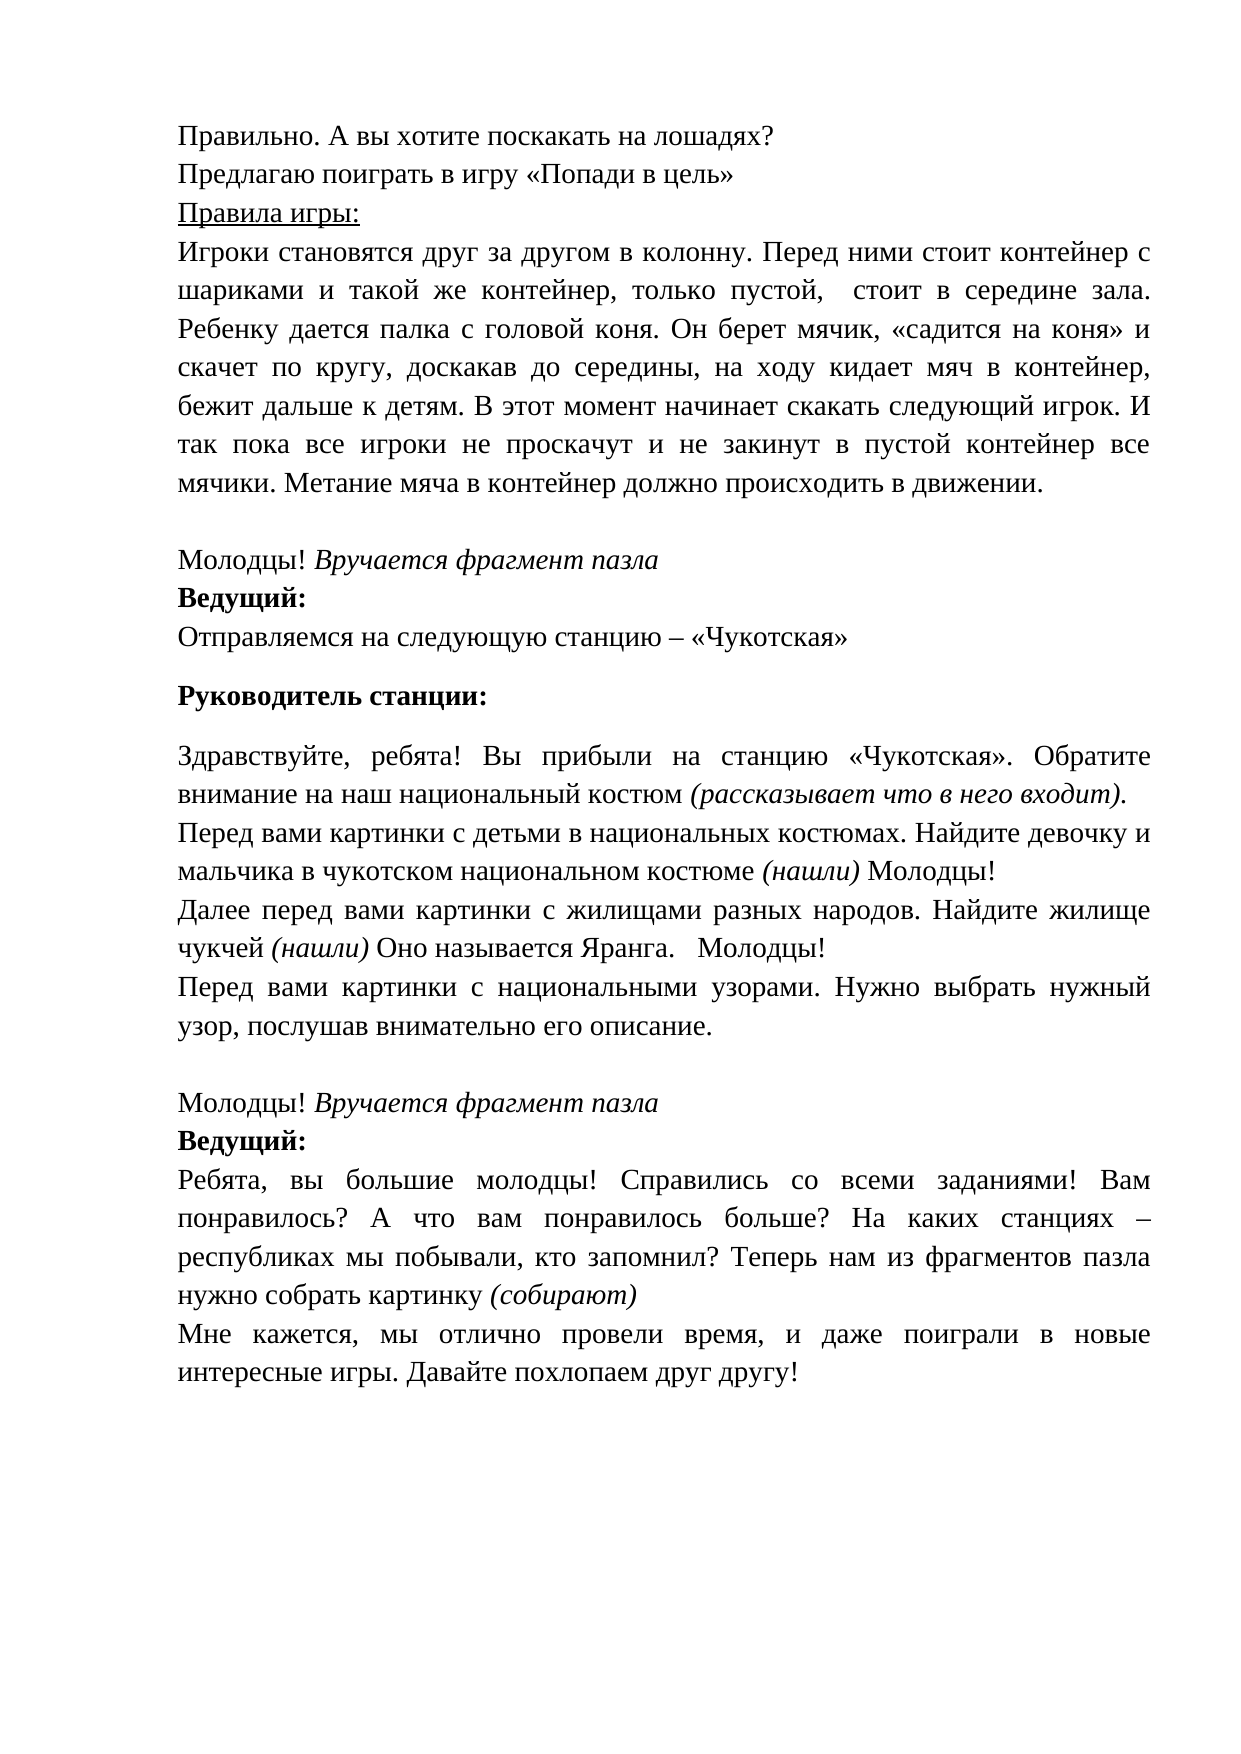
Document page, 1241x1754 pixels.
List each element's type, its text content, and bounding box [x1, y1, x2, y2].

text Отправляемся на следующую станцию – «Чукотская» [177, 619, 1152, 653]
text Молодцы! Вручается фрагмент пазла [177, 1085, 1152, 1118]
text Далее перед вами картинки с жилищами разных народов. Найдите жилище чукчей (нашли) Оно называется Яранга. Молодцы! [177, 892, 1152, 964]
text Ведущий: [177, 1123, 1152, 1157]
text Молодцы! Вручается фрагмент пазла [177, 542, 1152, 576]
text Мне кажется, мы отлично провели время, и даже поиграли в новые интересные игры. Давайте похлопаем друг другу! [177, 1316, 1152, 1388]
text Перед вами картинки с национальными узорами. Нужно выбрать нужный узор, послушав внимательно его описание. [177, 969, 1152, 1041]
text Руководитель станции: [177, 678, 1152, 712]
text Игроки становятся друг за другом в колонну. Перед ними стоит контейнер с шариками и такой же контейнер, только пустой, стоит в середине зала. Ребенку дается палка с головой коня. Он берет мячик, «садится на коня» и скачет по кругу, доскакав до середины, на ходу кидает мяч в контейнер, бежит дальше к детям. В этот момент начинает скакать следующий игрок. И так пока все игроки не проскачут и не закинут в пустой контейнер все мячики. Метание мяча в контейнер должно происходить в движении. [177, 234, 1152, 498]
text Здравствуйте, ребята! Вы прибыли на станцию «Чукотская». Обратите внимание на наш национальный костюм (рассказывает что в него входит). [177, 738, 1152, 810]
text Перед вами картинки с детьми в национальных костюмах. Найдите девочку и мальчика в чукотском национальном костюме (нашли) Молодцы! [177, 815, 1152, 887]
text Ребята, вы большие молодцы! Справились со всеми заданиями! Вам понравилось? А что вам понравилось больше? На каких станциях – республиках мы побывали, кто запомнил? Теперь нам из фрагментов пазла нужно собрать картинку (собирают) [177, 1162, 1152, 1311]
text Ведущий: [177, 581, 1152, 614]
text Правильно. А вы хотите поскакать на лошадях? [177, 118, 1152, 152]
text Правила игры: [177, 195, 1152, 229]
text Предлагаю поиграть в игру «Попади в цель» [177, 157, 1152, 190]
